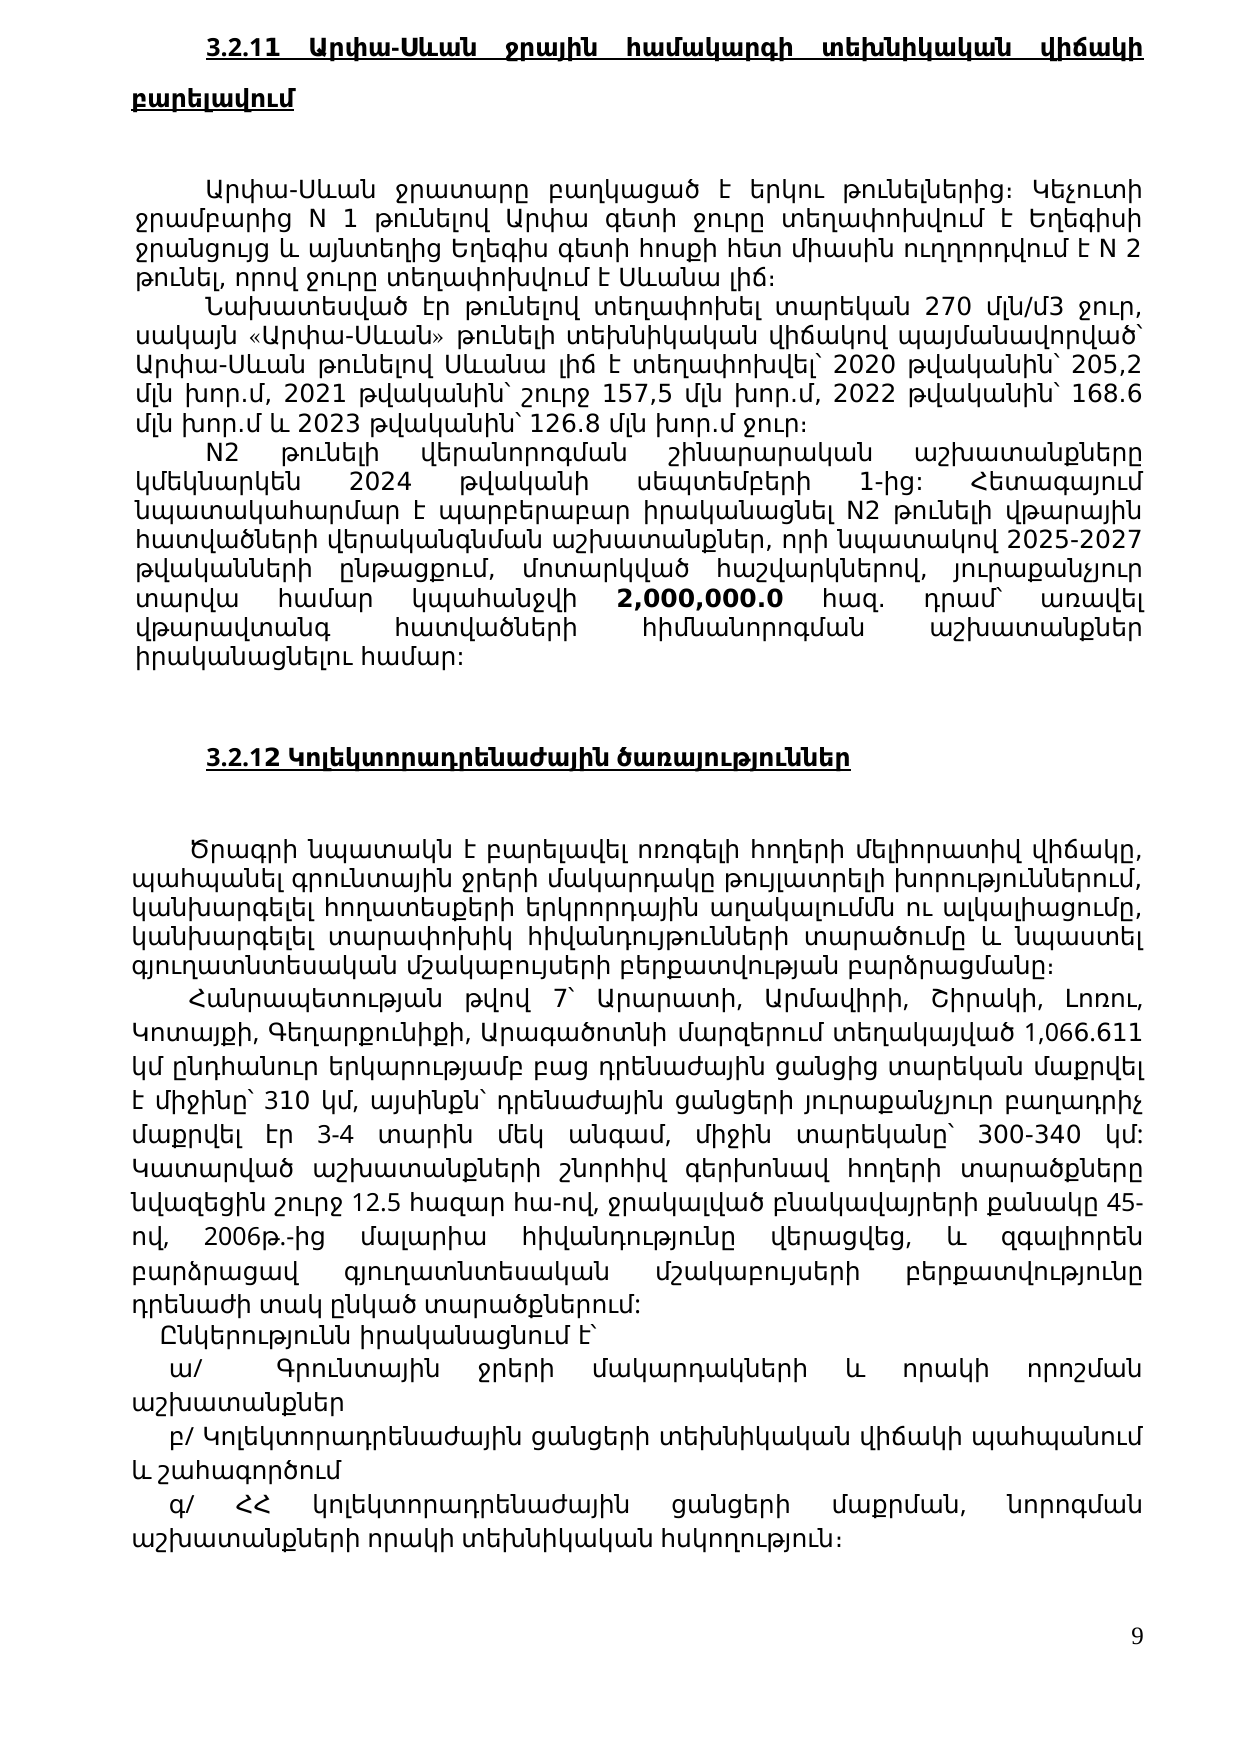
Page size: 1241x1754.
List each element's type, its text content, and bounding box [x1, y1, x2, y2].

text 3.2.11 Արփա-Սևան ջրային համակարգի տեխնիկական վիճակի բարելավում [131, 360, 1144, 445]
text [131, 1311, 1144, 1618]
text ՀՀ կառավարության 16.06.2023թ. N 974-N որոշմամբ փոփոխություն է կատարվել «Արփա-Սևան» ԲԲԸ-ի հետ 2004 թվականի օգոստոսի 17-ին կնքված «Որոտան-Արփա-Սևան հիդրոհանգույցի ջրային համակարգը հավատարմագրային կառավարման հանձնելու» N ԾՁԲ-04/36 հավատարմագրային կառավարման պայմանագրում, ծառայությունների մատուցման 2025 թվականի համար սահմանելով 350,000.0 հազար դրամ պայմանագրային։ [135, 73, 1144, 277]
text Արփա-Սևան ջրատարը բաղկացած է երկու թունելներից։ Կեչուտի ջրամբարից N 1 թունելով Արփա գետի ջուրը տեղափոխվում է Եղեգիսի ջրանցույց և այնտեղից Եղեգիս գետի հոսքի հետ միասին ուղղորդվում է N 2 թունել, որով ջուրը տեղափոխվում է Սևանա լիճ։ [135, 506, 1144, 623]
text Ծրագրի նպատակն է բարելավել ոռոգելի հողերի մելիորատիվ վիճակը, պահպանել գրունտային ջրերի մակարդակը թույլատրելի խորություններում, կանխարգելել հողատեսքերի երկրորդային աղակալումմն ու ալկալիացումը, կանխարգելել տարափոխիկ հիվանդույթունների տարածումը և նպաստել գյուղատնտեսական մշակաբույսերի բերքատվության բարձրացմանը։ [131, 1165, 1144, 1311]
text Առաջարկվում է 2026-2027թթ. յուրաքանչյուր տարվա համար ևս նախատեսել 350,000.0 հազար։ [135, 277, 1144, 335]
text 3.2.12 Կոլեկտորադրենաժային ծառայություններ [131, 1071, 1144, 1105]
text N2 թունելի վերանորոգման շինարարական աշխատանքները կմեկնարկեն 2024 թվականի սեպտեմբերի 1-ից: Հետագայում նպատակահարմար է պարբերաբար իրականացնել N2 թունելի վթարային հատվածների վերականգնման աշխատանքներ, որի նպատակով 2025-2027 թվականների ընթացքում, մոտարկված հաշվարկներով, յուրաքանչյուր տարվա համար կպահանջվի 2,000,000.0 հազ. դրամ՝ առավել վթարավտանգ հատվածների հիմնանորոգման աշխատանքներ իրականացնելու համար: [135, 768, 1144, 1002]
text Նախատեսված էր թունելով տեղափոխել տարեկան 270 մլն/մ3 ջուր, սակայն Արփա-Սևան թունելի տեխնիկական վիճակով պայմանավորված՝ Արփա-Սևան թունելով Սևանա լիճ է տեղափոխվել՝ 2020 թվականին՝ 205,2 մլն խոր.մ, 2021 թվականին՝ շուրջ 157,5 մլն խոր.մ, 2022 թվականին՝ 168.6 մլն խոր.մ և 2023 թվականին՝ 126.8 մլն խոր.մ ջուր։ [135, 623, 1144, 768]
